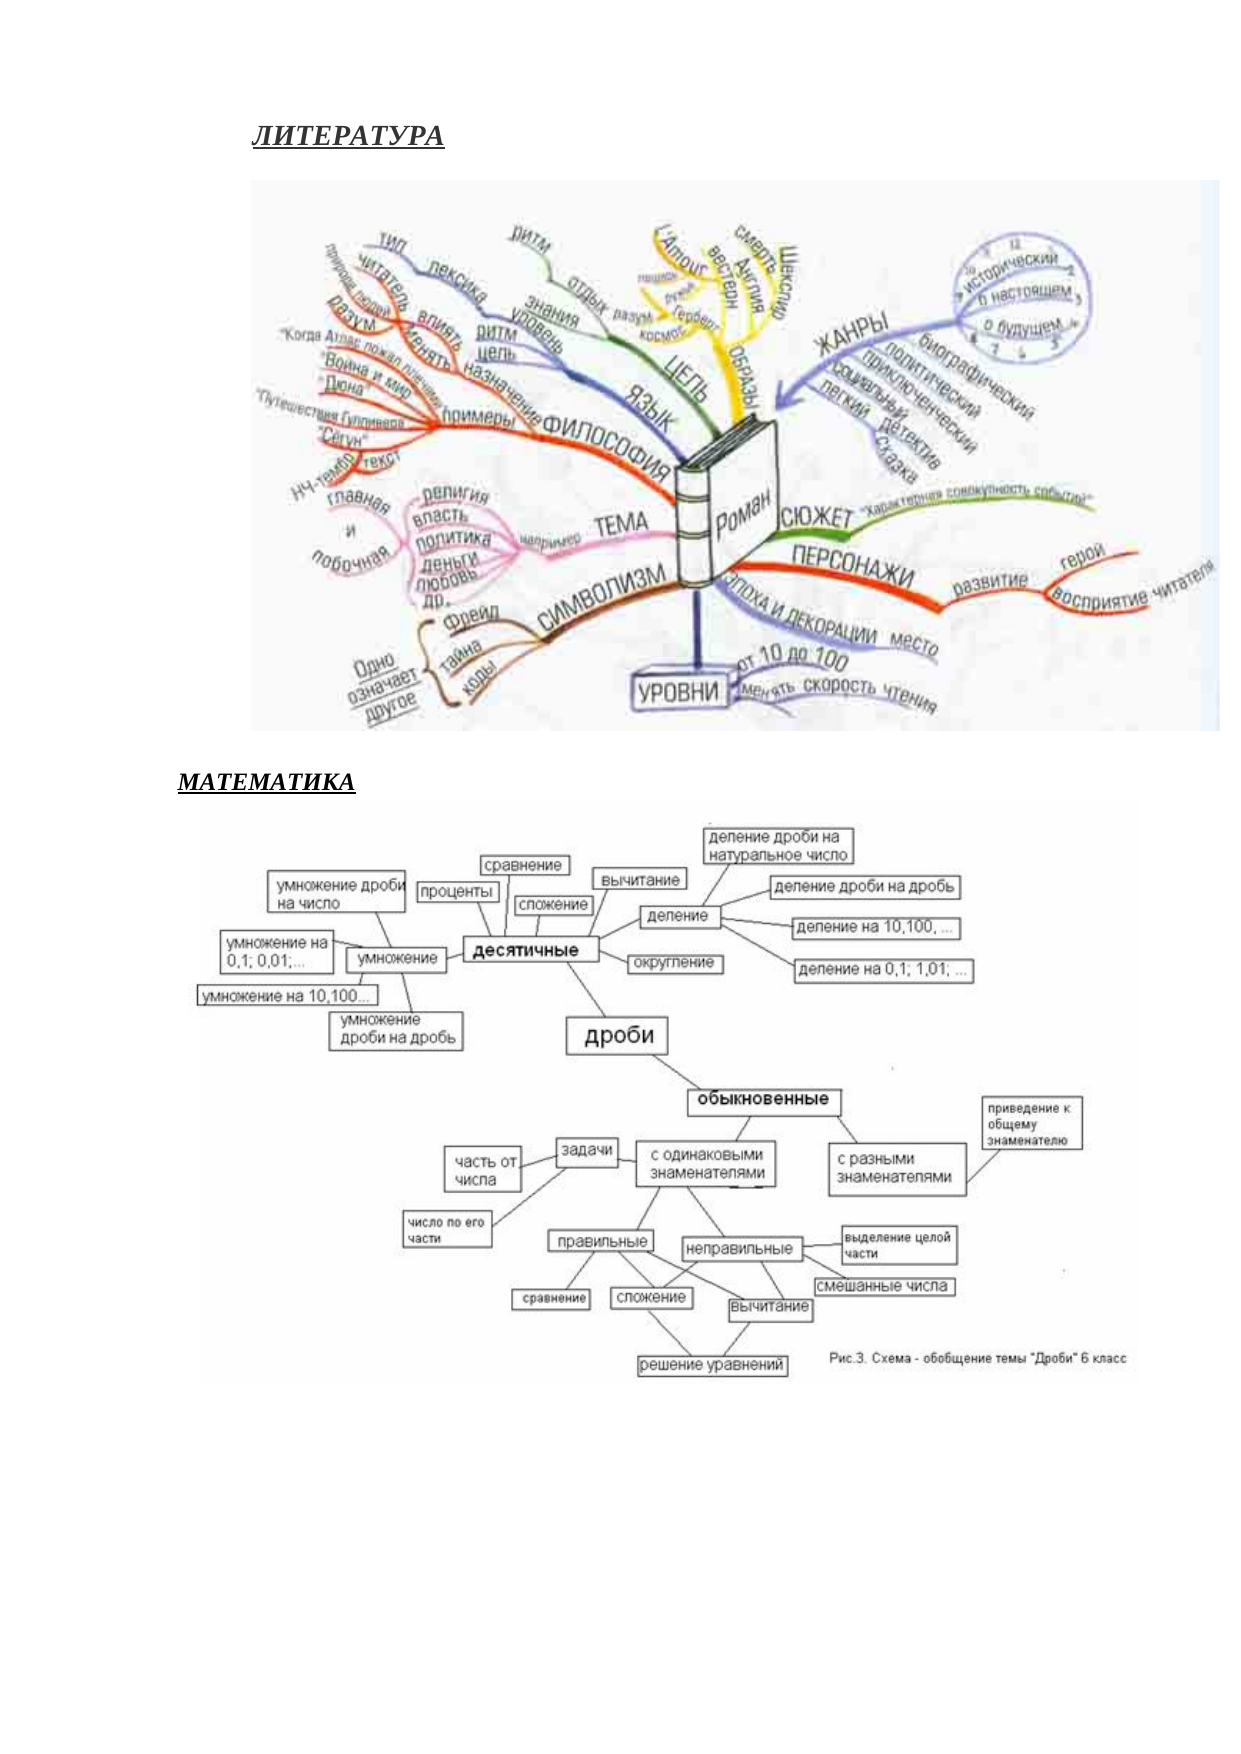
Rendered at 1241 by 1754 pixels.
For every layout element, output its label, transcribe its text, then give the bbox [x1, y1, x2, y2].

text ЛИТЕРАТУРА [252, 118, 1152, 152]
picture [177, 800, 1152, 1386]
picture [251, 180, 1220, 731]
list МАТЕМАТИКА [162, 767, 1152, 796]
